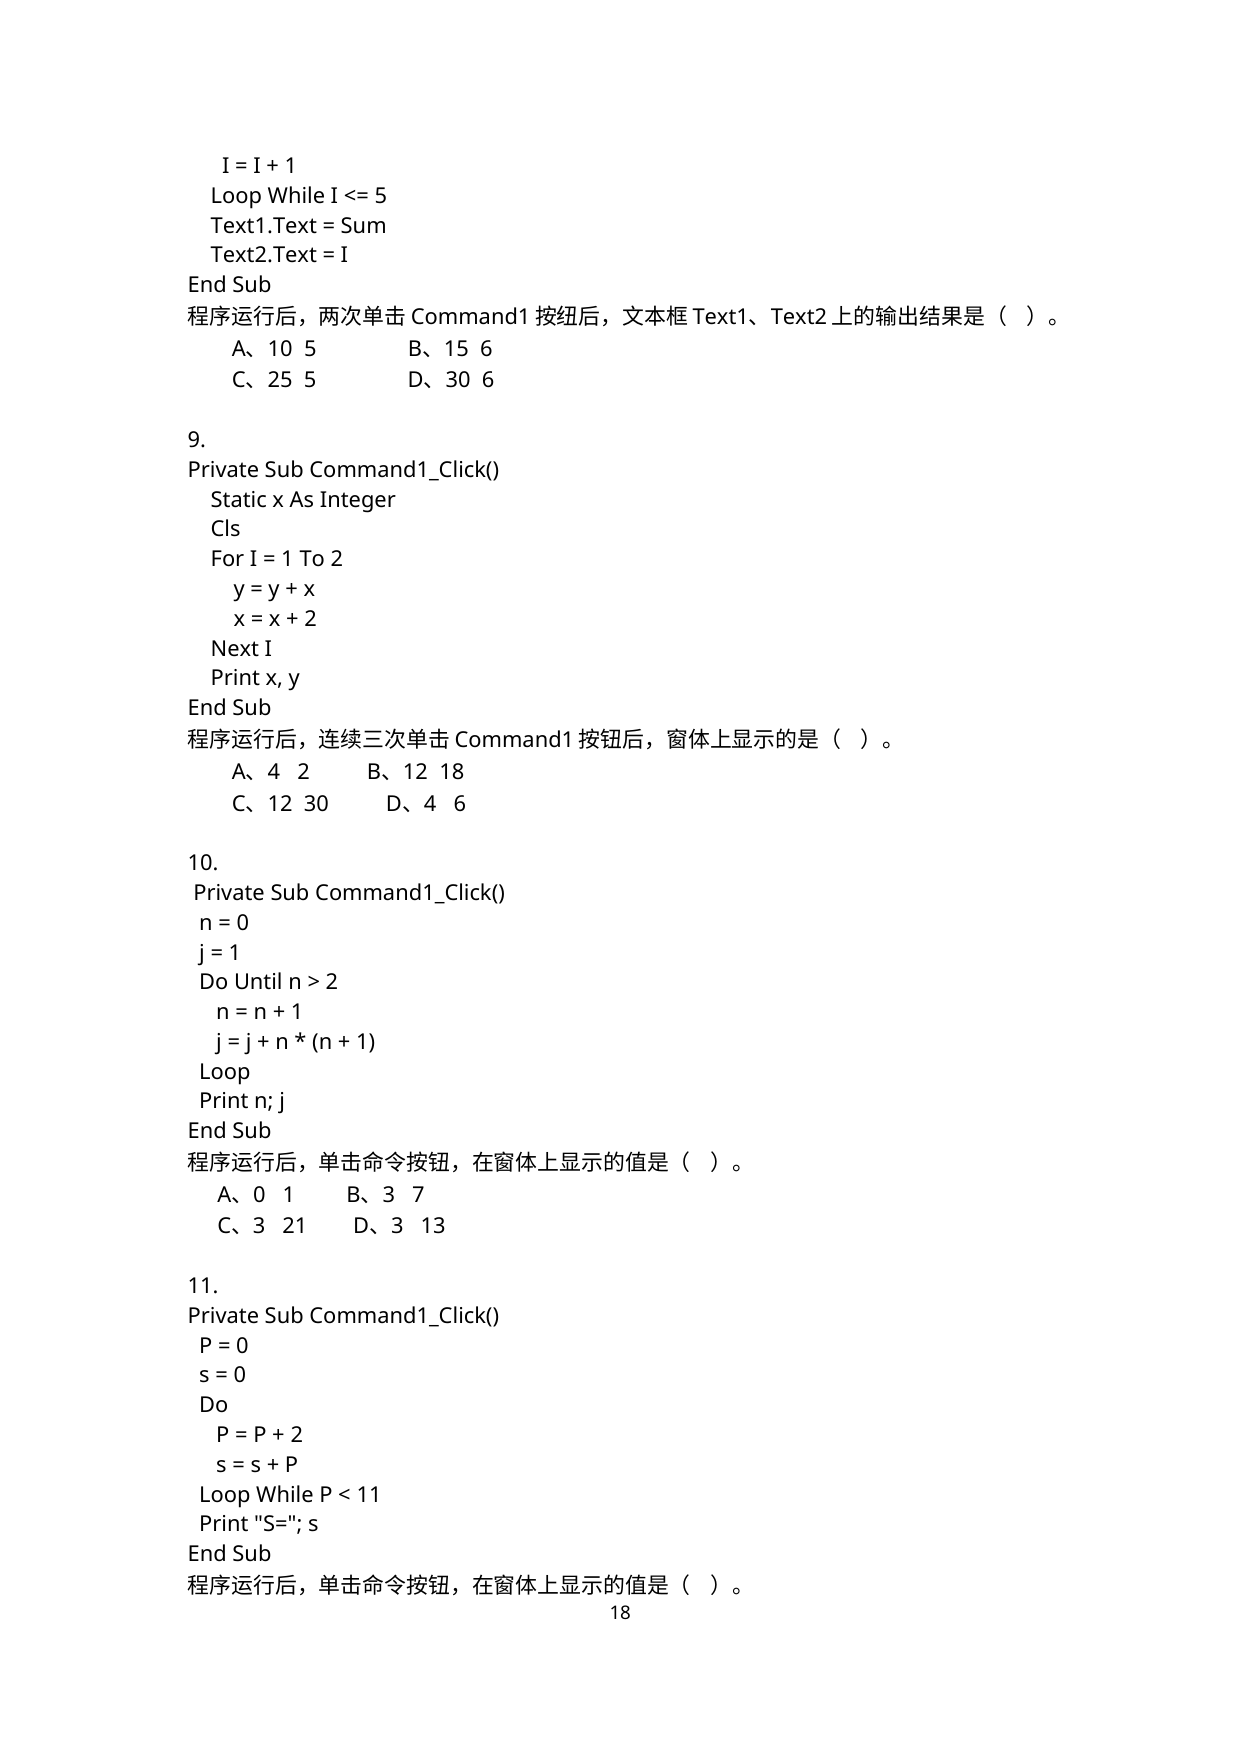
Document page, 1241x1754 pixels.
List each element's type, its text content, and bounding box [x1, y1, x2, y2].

text 11. Private Sub Command1_Click() P = 0 s = 0 Do P = P + 2 s = s + P Loop While P < 11 Print "S="; s End Sub 程序运行后，单击命令按钮，在窗体上显示的值是（ ）。 [187, 1270, 1053, 1599]
text A、4 2 B、12 18 [187, 754, 1053, 786]
text C、3 21 D、3 13 [187, 1208, 1053, 1240]
text C、12 30 D、4 6 [187, 786, 1053, 817]
text 9. Private Sub Command1_Click() Static x As Integer Cls For I = 1 To 2 y = y + x x = x + 2 Next I Print x, y End Sub 程序运行后，连续三次单击Command1按钮后，窗体上显示的是（ ）。 [187, 424, 1053, 754]
text Private Sub Command1_Click() n = 0 j = 1 Do Until n > 2 n = n + 1 j = j + n * (n + 1) Loop Print n; j End Sub 程序运行后，单击命令按钮，在窗体上显示的值是（ ）。 [187, 877, 1053, 1177]
text C、25 5 D、30 6 [187, 362, 1053, 394]
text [187, 150, 1053, 331]
text A、0 1 B、3 7 [187, 1177, 1053, 1208]
text A、10 5 B、15 6 [187, 331, 1053, 362]
text 10. [187, 847, 1053, 877]
